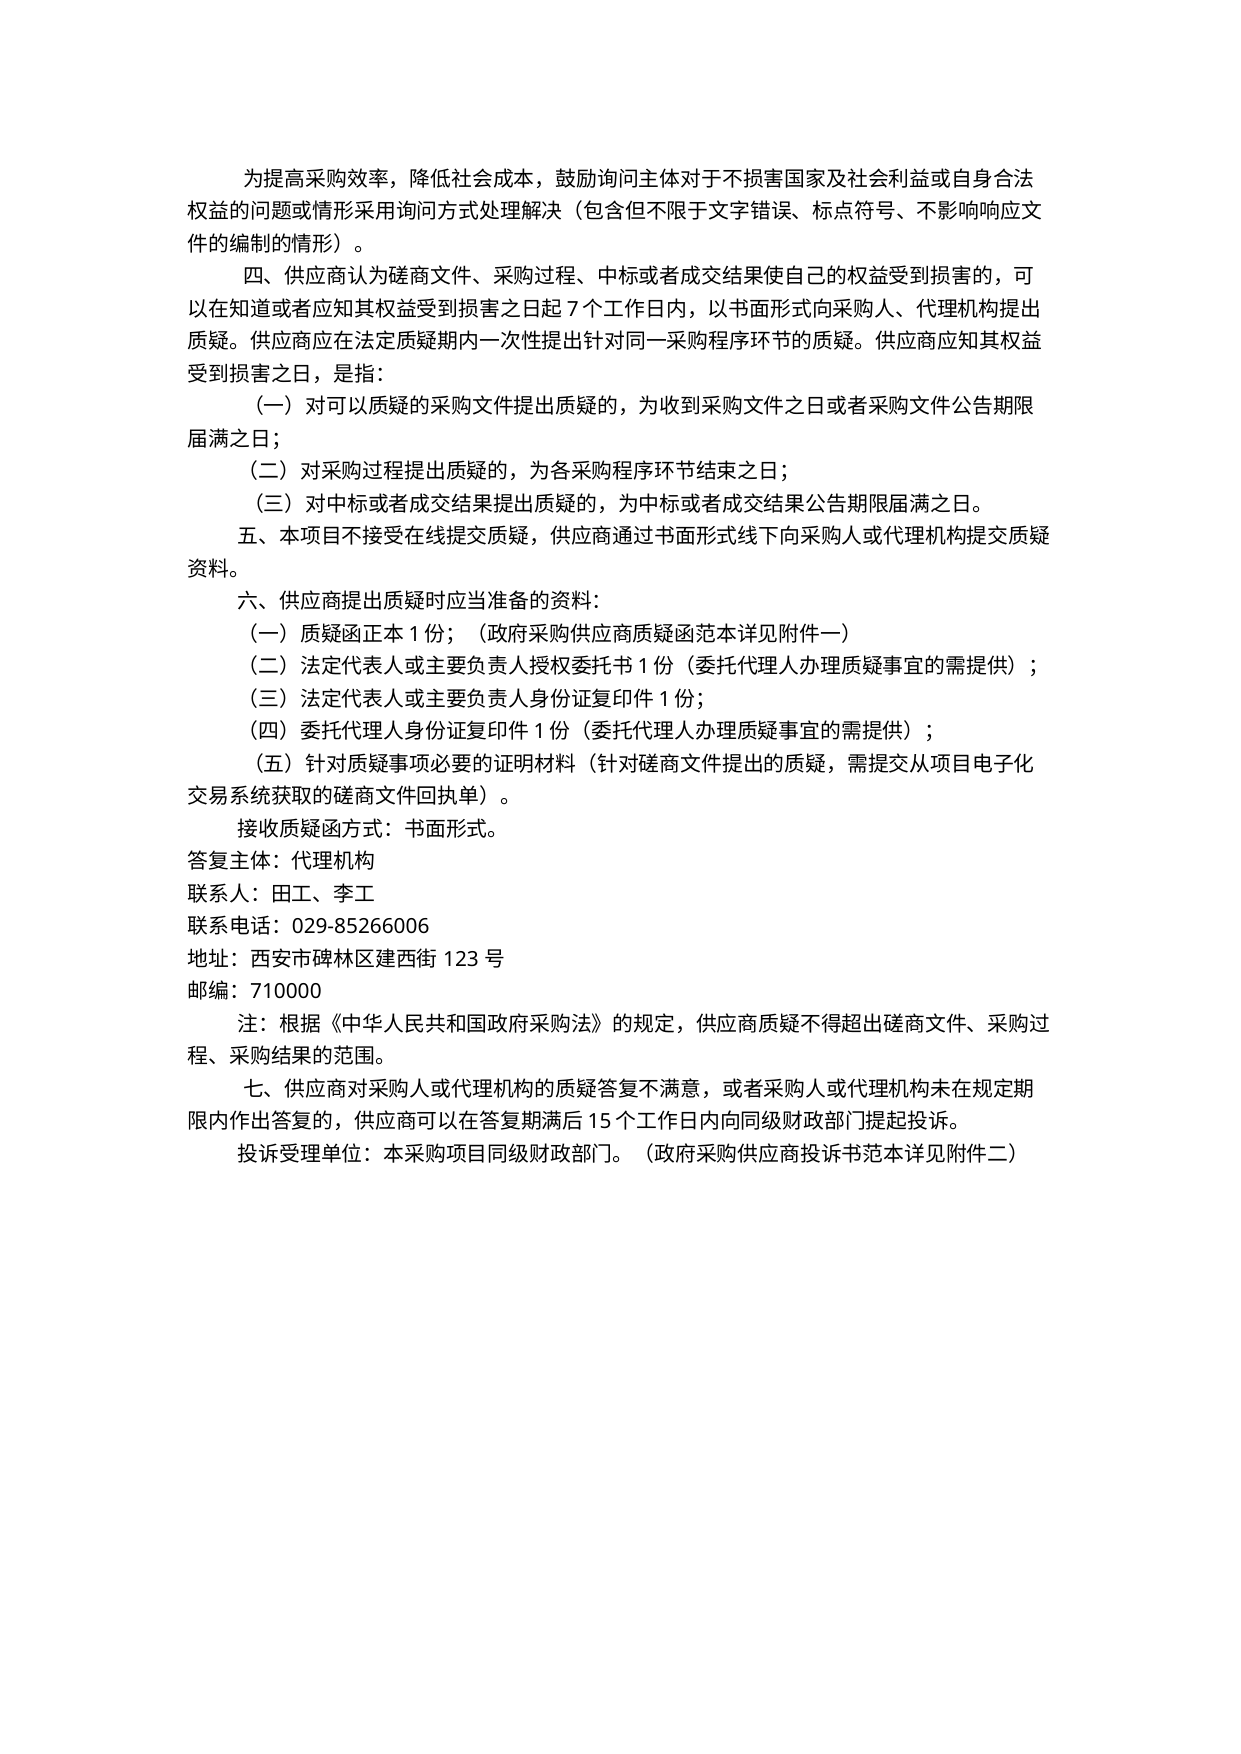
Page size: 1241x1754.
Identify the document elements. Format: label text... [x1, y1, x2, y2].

text 六、供应商提出质疑时应当准备的资料： [187, 584, 1053, 617]
text 地址：西安市碑林区建西街 123 号 [187, 942, 1053, 974]
text （二）法定代表人或主要负责人授权委托书1份（委托代理人办理质疑事宜的需提供）； [187, 649, 1053, 682]
text 联系电话：029-85266006 [187, 909, 1053, 942]
text 注：根据《中华人民共和国政府采购法》的规定，供应商质疑不得超出磋商文件、采购过程、采购结果的范围。 [187, 1007, 1053, 1072]
text （三）对中标或者成交结果提出质疑的，为中标或者成交结果公告期限届满之日。 [187, 487, 1053, 519]
text 接收质疑函方式：书面形式。 [187, 812, 1053, 844]
text （四）委托代理人身份证复印件1份（委托代理人办理质疑事宜的需提供）； [187, 714, 1053, 747]
text 为提高采购效率，降低社会成本，鼓励询问主体对于不损害国家及社会利益或自身合法权益的问题或情形采用询问方式处理解决（包含但不限于文字错误、标点符号、不影响响应文件的编制的情形）。 [187, 162, 1053, 259]
text 七、供应商对采购人或代理机构的质疑答复不满意，或者采购人或代理机构未在规定期限内作出答复的，供应商可以在答复期满后15个工作日内向同级财政部门提起投诉。 [187, 1072, 1053, 1137]
text 联系人：田工、李工 [187, 877, 1053, 909]
text 答复主体：代理机构 [187, 844, 1053, 877]
text （一）质疑函正本1份；（政府采购供应商质疑函范本详见附件一） [187, 617, 1053, 649]
text （五）针对质疑事项必要的证明材料（针对磋商文件提出的质疑，需提交从项目电子化交易系统获取的磋商文件回执单）。 [187, 747, 1053, 812]
text （一）对可以质疑的采购文件提出质疑的，为收到采购文件之日或者采购文件公告期限届满之日； [187, 389, 1053, 454]
text （三）法定代表人或主要负责人身份证复印件1份； [187, 682, 1053, 714]
text 投诉受理单位：本采购项目同级财政部门。（政府采购供应商投诉书范本详见附件二） [187, 1137, 1053, 1169]
text 五、本项目不接受在线提交质疑，供应商通过书面形式线下向采购人或代理机构提交质疑资料。 [187, 519, 1053, 584]
text （二）对采购过程提出质疑的，为各采购程序环节结束之日； [187, 454, 1053, 487]
text 邮编：710000 [187, 974, 1053, 1007]
text 四、供应商认为磋商文件、采购过程、中标或者成交结果使自己的权益受到损害的，可以在知道或者应知其权益受到损害之日起7个工作日内，以书面形式向采购人、代理机构提出质疑。供应商应在法定质疑期内一次性提出针对同一采购程序环节的质疑。供应商应知其权益受到损害之日，是指： [187, 259, 1053, 389]
